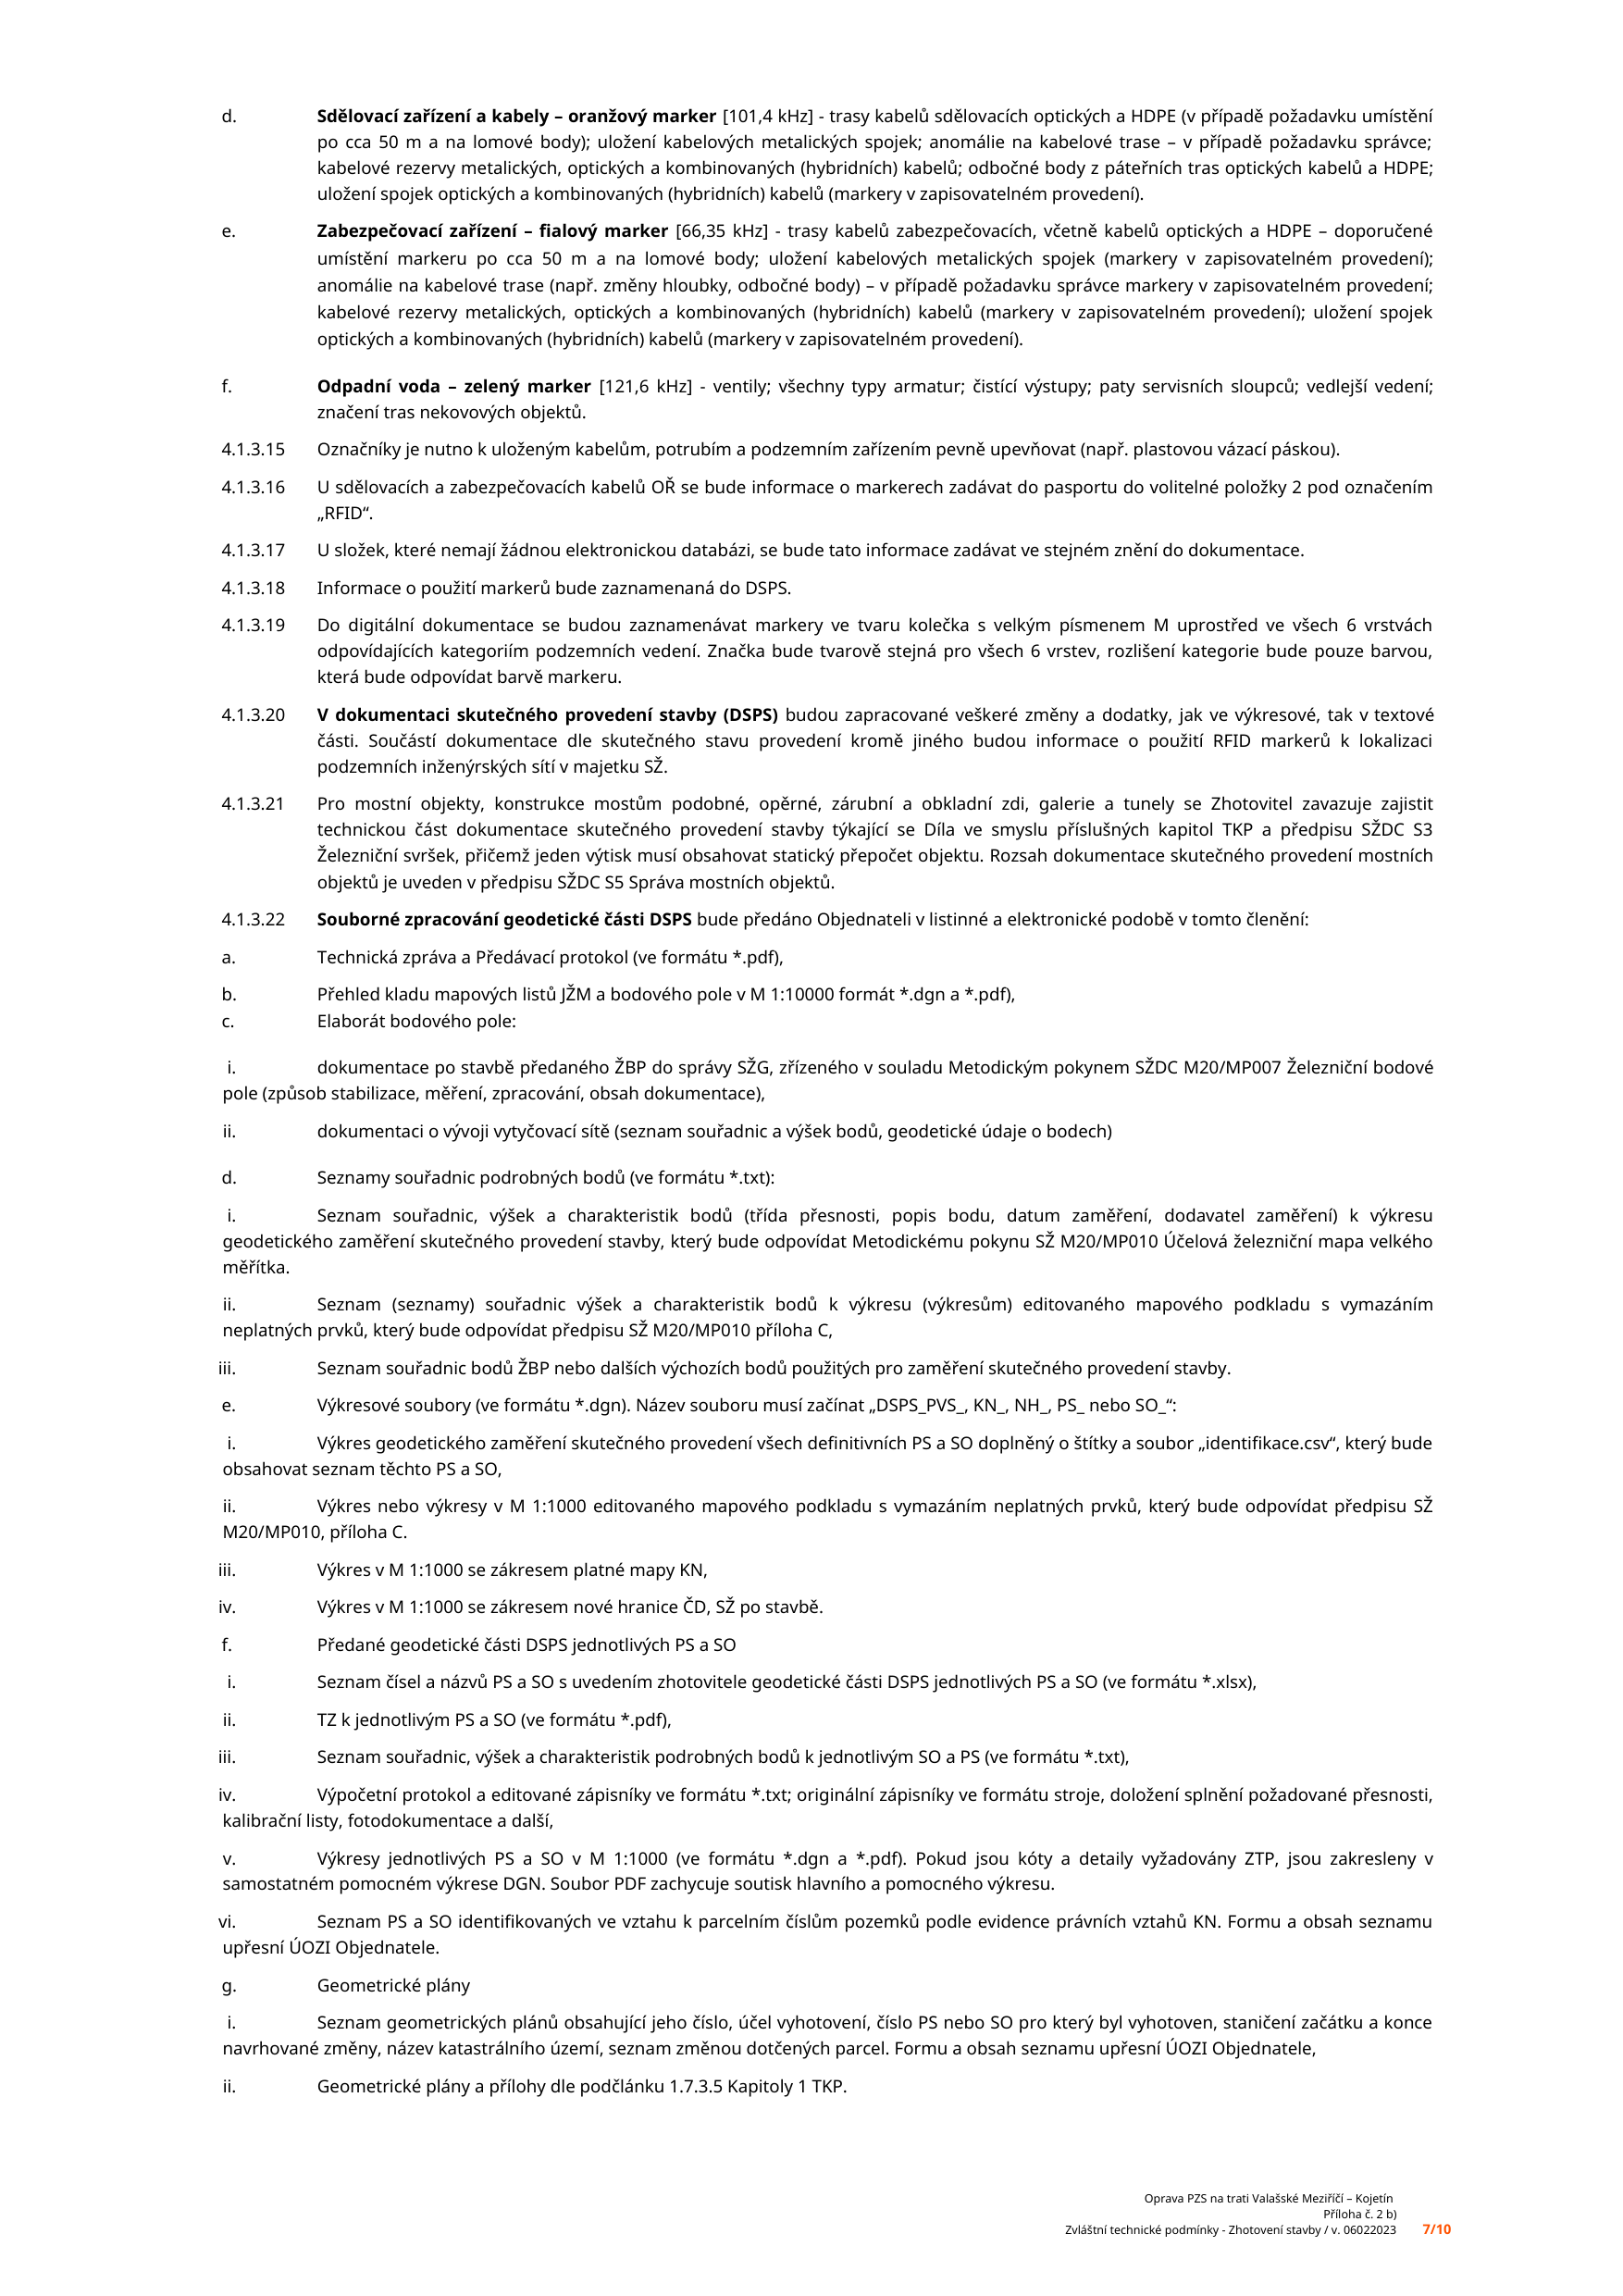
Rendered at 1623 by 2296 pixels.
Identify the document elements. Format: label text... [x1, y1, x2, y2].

text Do digitální dokumentace se budou zaznamenávat markery ve tvaru kolečka s velkým písmenem M uprostřed ve všech 6 vrstvách odpovídajících kategoriím podzemních vedení. Značka bude tvarově stejná pro všech 6 vrstev, rozlišení kategorie bude pouze barvou, která bude odpovídat barvě markeru. [221, 614, 1434, 689]
list Geometrické plány [221, 1973, 1434, 1996]
list dokumentace po stavbě předaného ŽBP do správy SŽG, zřízeného v souladu Metodickým pokynem SŽDC M20/MP007 Železniční bodové pole (způsob stabilizace, měření, zpracování, obsah dokumentace), [222, 1056, 1434, 1105]
list Zabezpečovací zařízení – fialový marker [66,35 kHz] - trasy kabelů zabezpečovacích, včetně kabelů optických a HDPE – doporučené umístění markeru po cca 50 m a na lomové body; uložení kabelových metalických spojek (markery v zapisovatelném provedení); anomálie na kabelové trase (např. změny hloubky, odbočné body) – v případě požadavku správce markery v zapisovatelném provedení; kabelové rezervy metalických, optických a kombinovaných (hybridních) kabelů (markery v zapisovatelném provedení); uložení spojek optických a kombinovaných (hybridních) kabelů (markery v zapisovatelném provedení). [221, 219, 1434, 351]
list dokumentaci o vývoji vytyčovací sítě (seznam souřadnic a výšek bodů, geodetické údaje o bodech) [222, 1119, 1434, 1143]
text U sdělovacích a zabezpečovacích kabelů OŘ se bude informace o markerech zadávat do pasportu do volitelné položky 2 pod označením „RFID“. [221, 475, 1434, 525]
text Informace o použití markerů bude zaznamenaná do DSPS. [221, 576, 1434, 600]
text V dokumentaci skutečného provedení stavby (DSPS) budou zapracované veškeré změny a dodatky, jak ve výkresové, tak v textové části. Součástí dokumentace dle skutečného stavu provedení kromě jiného budou informace o použití RFID markerů k lokalizaci podzemních inženýrských sítí v majetku SŽ. [221, 702, 1434, 778]
list Výkres v M 1:1000 se zákresem platné mapy KN, [222, 1558, 1434, 1582]
list Výkresy jednotlivých PS a SO v M 1:1000 (ve formátu *.dgn a *.pdf). Pokud jsou kóty a detaily vyžadovány ZTP, jsou zakresleny v samostatném pomocném výkrese DGN. Soubor PDF zachycuje soutisk hlavního a pomocného výkresu. [222, 1846, 1434, 1895]
list Seznam souřadnic bodů ŽBP nebo dalších výchozích bodů použitých pro zaměření skutečného provedení stavby. [222, 1356, 1434, 1380]
list Výkresové soubory (ve formátu *.dgn). Název souboru musí začínat „DSPS_PVS_, KN_, NH_, PS_ nebo SO_“: [221, 1394, 1434, 1417]
list Technická zpráva a Předávací protokol (ve formátu *.pdf), [221, 945, 1434, 968]
list Sdělovací zařízení a kabely – oranžový marker [101,4 kHz] - trasy kabelů sdělovacích optických a HDPE (v případě požadavku umístění po cca 50 m a na lomové body); uložení kabelových metalických spojek; anomálie na kabelové trase – v případě požadavku správce; kabelové rezervy metalických, optických a kombinovaných (hybridních) kabelů; odbočné body z páteřních tras optických kabelů a HDPE; uložení spojek optických a kombinovaných (hybridních) kabelů (markery v zapisovatelném provedení). [221, 104, 1434, 205]
text Označníky je nutno k uloženým kabelům, potrubím a podzemním zařízením pevně upevňovat (např. plastovou vázací páskou). [221, 437, 1434, 461]
list Elaborát bodového pole: [221, 1010, 1434, 1033]
list TZ k jednotlivým PS a SO (ve formátu *.pdf), [222, 1707, 1434, 1731]
list Seznam čísel a názvů PS a SO s uvedením zhotovitele geodetické části DSPS jednotlivých PS a SO (ve formátu *.xlsx), [222, 1670, 1434, 1694]
list Výkres geodetického zaměření skutečného provedení všech definitivních PS a SO doplněný o štítky a soubor „identifikace.csv“, který bude obsahovat seznam těchto PS a SO, [222, 1431, 1434, 1480]
list Výpočetní protokol a editované zápisníky ve formátu *.txt; originální zápisníky ve formátu stroje, doložení splnění požadované přesnosti, kalibrační listy, fotodokumentace a další, [222, 1782, 1434, 1832]
list Výkres v M 1:1000 se zákresem nové hranice ČD, SŽ po stavbě. [222, 1595, 1434, 1619]
list Přehled kladu mapových listů JŽM a bodového pole v M 1:10000 formát *.dgn a *.pdf), [221, 982, 1434, 1006]
list Výkres nebo výkresy v M 1:1000 editovaného mapového podkladu s vymazáním neplatných prvků, který bude odpovídat předpisu SŽ M20/MP010, příloha C. [222, 1494, 1434, 1544]
text U složek, které nemají žádnou elektronickou databázi, se bude tato informace zadávat ve stejném znění do dokumentace. [221, 539, 1434, 562]
text Souborné zpracování geodetické části DSPS bude předáno Objednateli v listinné a elektronické podobě v tomto členění: [221, 907, 1434, 931]
list Seznam souřadnic, výšek a charakteristik podrobných bodů k jednotlivým SO a PS (ve formátu *.txt), [222, 1745, 1434, 1769]
list Seznam souřadnic, výšek a charakteristik bodů (třída přesnosti, popis bodu, datum zaměření, dodavatel zaměření) k výkresu geodetického zaměření skutečného provedení stavby, který bude odpovídat Metodickému pokynu SŽ M20/MP010 Účelová železniční mapa velkého měřítka. [222, 1203, 1434, 1278]
text Pro mostní objekty, konstrukce mostům podobné, opěrné, zárubní a obkladní zdi, galerie a tunely se Zhotovitel zavazuje zajistit technickou část dokumentace skutečného provedení stavby týkající se Díla ve smyslu příslušných kapitol TKP a předpisu SŽDC S3 Železniční svršek, přičemž jeden výtisk musí obsahovat statický přepočet objektu. Rozsah dokumentace skutečného provedení mostních objektů je uveden v předpisu SŽDC S5 Správa mostních objektů. [221, 792, 1434, 893]
list Předané geodetické části DSPS jednotlivých PS a SO [221, 1632, 1434, 1657]
list Geometrické plány a přílohy dle podčlánku 1.7.3.5 Kapitoly 1 TKP. [222, 2074, 1434, 2097]
list Odpadní voda – zelený marker [121,6 kHz] - ventily; všechny typy armatur; čistící výstupy; paty servisních sloupců; vedlejší vedení; značení tras nekovových objektů. [221, 374, 1434, 423]
list Seznam geometrických plánů obsahující jeho číslo, účel vyhotovení, číslo PS nebo SO pro který byl vyhotoven, staničení začátku a konce navrhované změny, název katastrálního území, seznam změnou dotčených parcel. Formu a obsah seznamu upřesní ÚOZI Objednatele, [222, 2010, 1434, 2060]
list Seznam (seznamy) souřadnic výšek a charakteristik bodů k výkresu (výkresům) editovaného mapového podkladu s vymazáním neplatných prvků, který bude odpovídat předpisu SŽ M20/MP010 příloha C, [222, 1292, 1434, 1342]
list Seznam PS a SO identifikovaných ve vztahu k parcelním číslům pozemků podle evidence právních vztahů KN. Formu a obsah seznamu upřesní ÚOZI Objednatele. [222, 1909, 1434, 1959]
list Seznamy souřadnic podrobných bodů (ve formátu *.txt): [221, 1165, 1434, 1189]
